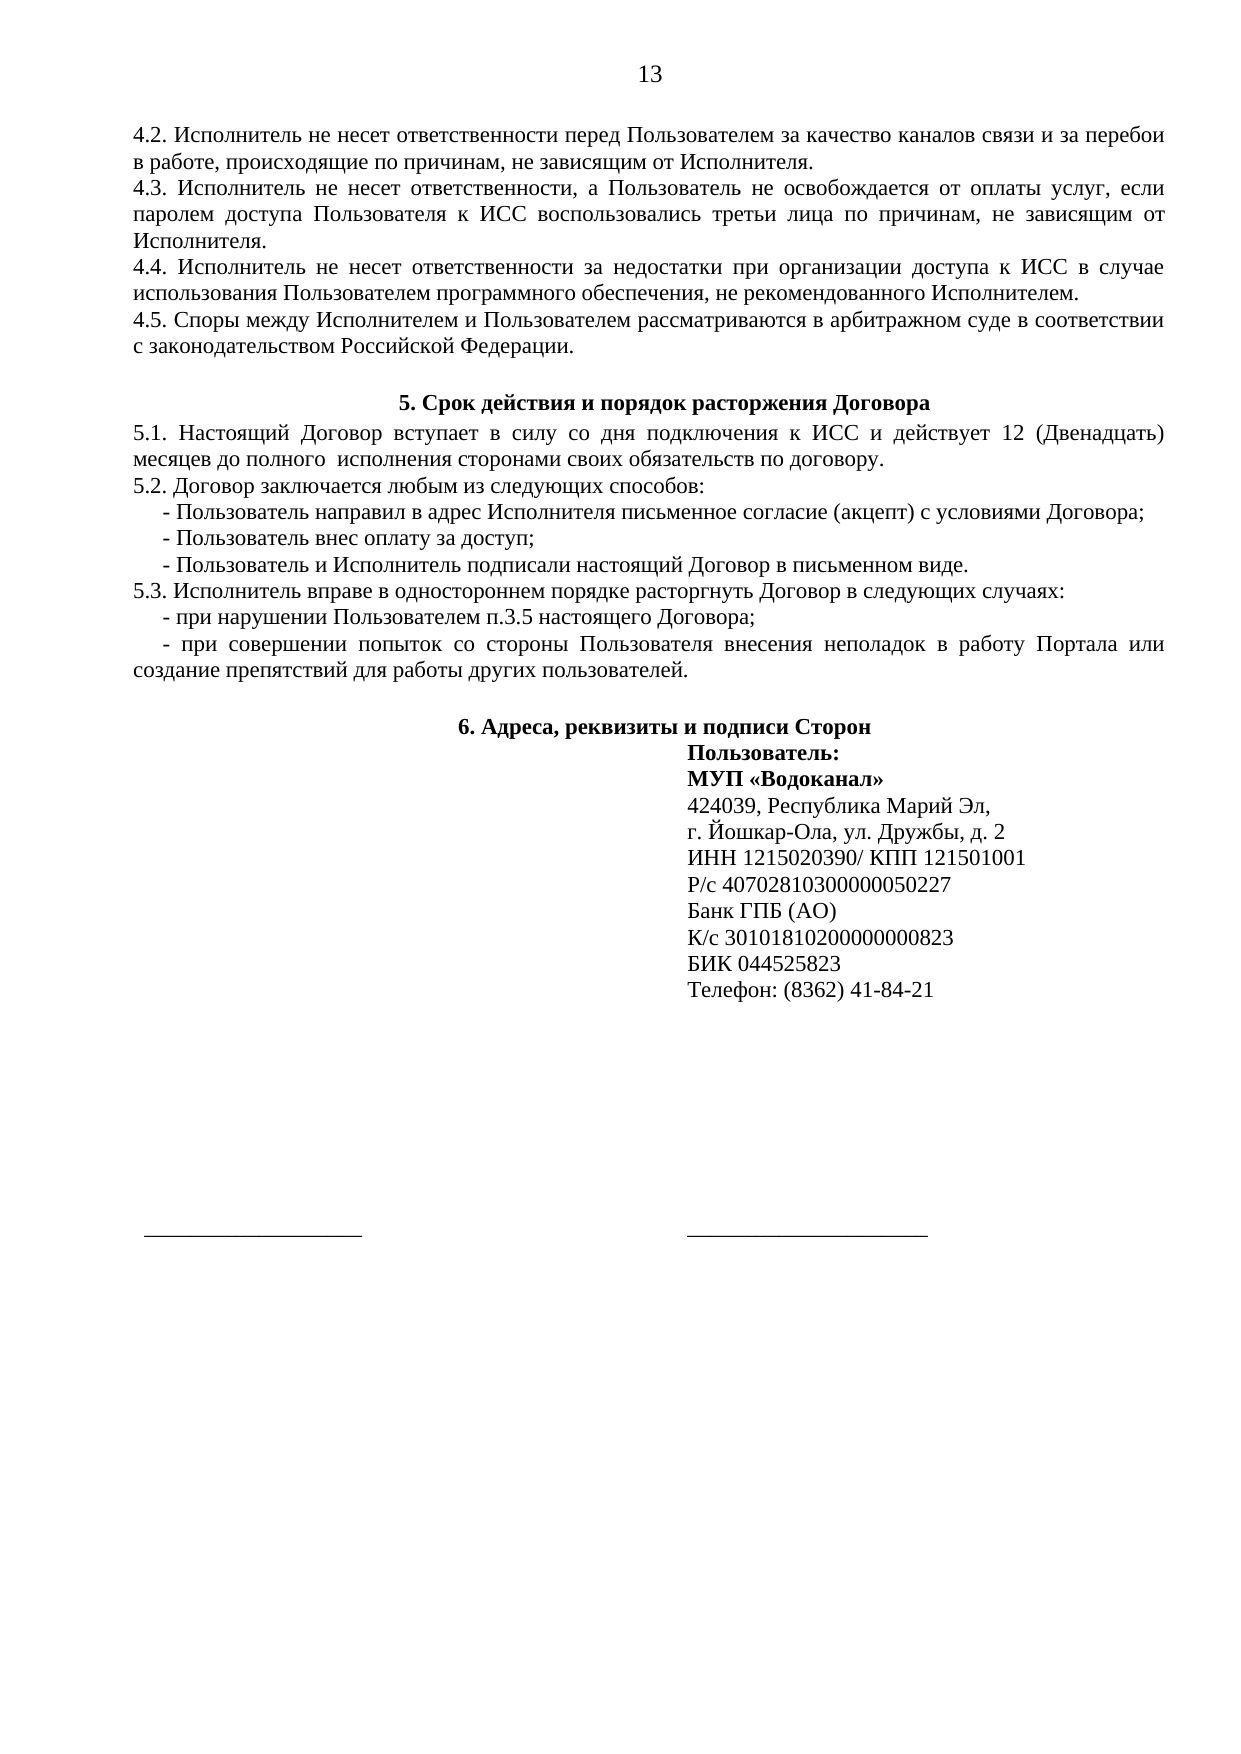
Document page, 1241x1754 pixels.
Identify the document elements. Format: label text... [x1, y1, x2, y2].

text - при нарушении Пользователем п.3.5 настоящего Договора; [133, 603, 1167, 630]
text 5.2. Договор заключается любым из следующих способов: [133, 472, 1167, 498]
text 6. Адреса, реквизиты и подписи Сторон [133, 713, 1167, 739]
text 5. Срок действия и порядок расторжения Договора [133, 389, 1167, 415]
text - Пользователь внес оплату за доступ; [133, 524, 1167, 551]
text 4.4. Исполнитель не несет ответственности за недостатки при организации доступа к ИСС в случае использования Пользователем программного обеспечения, не рекомендованного Исполнителем. [133, 253, 1167, 306]
text 5.1. Настоящий Договор вступает в силу со дня подключения к ИСС и действует 12 (Двенадцать) месяцев до полного исполнения сторонами своих обязательств по договору. [133, 419, 1167, 472]
text 4.3. Исполнитель не несет ответственности, а Пользователь не освобождается от оплаты услуг, если паролем доступа Пользователя к ИСС воспользовались третьи лица по причинам, не зависящим от Исполнителя. [133, 174, 1167, 253]
text 5.3. Исполнитель вправе в одностороннем порядке расторгнуть Договор в следующих случаях: [133, 577, 1167, 603]
text - Пользователь направил в адрес Исполнителя письменное согласие (акцепт) с условиями Договора; [133, 498, 1167, 524]
text 4.5. Споры между Исполнителем и Пользователем рассматриваются в арбитражном суде в соответствии с законодательством Российской Федерации. [133, 306, 1167, 358]
text 4.2. Исполнитель не несет ответственности перед Пользователем за качество каналов связи и за перебои в работе, происходящие по причинам, не зависящим от Исполнителя. [133, 121, 1167, 174]
table_header ___________________ [133, 739, 676, 1240]
table_header Пользователь: МУП «Водоканал» 424039, Республика Марий Эл, г. Йошкар-Ола, ул. Дружбы, д. 2 ИНН 1215020390/ КПП 121501001 Р/с 40702810300000050227 Банк ГПБ (АО) К/с 30101810200000000823 БИК 044525823 Телефон: (8362) 41-84-21 _____________________ [676, 739, 1199, 1240]
text - при совершении попыток со стороны Пользователя внесения неполадок в работу Портала или создание препятствий для работы других пользователей. [133, 630, 1167, 682]
text - Пользователь и Исполнитель подписали настоящий Договор в письменном виде. [133, 551, 1167, 577]
